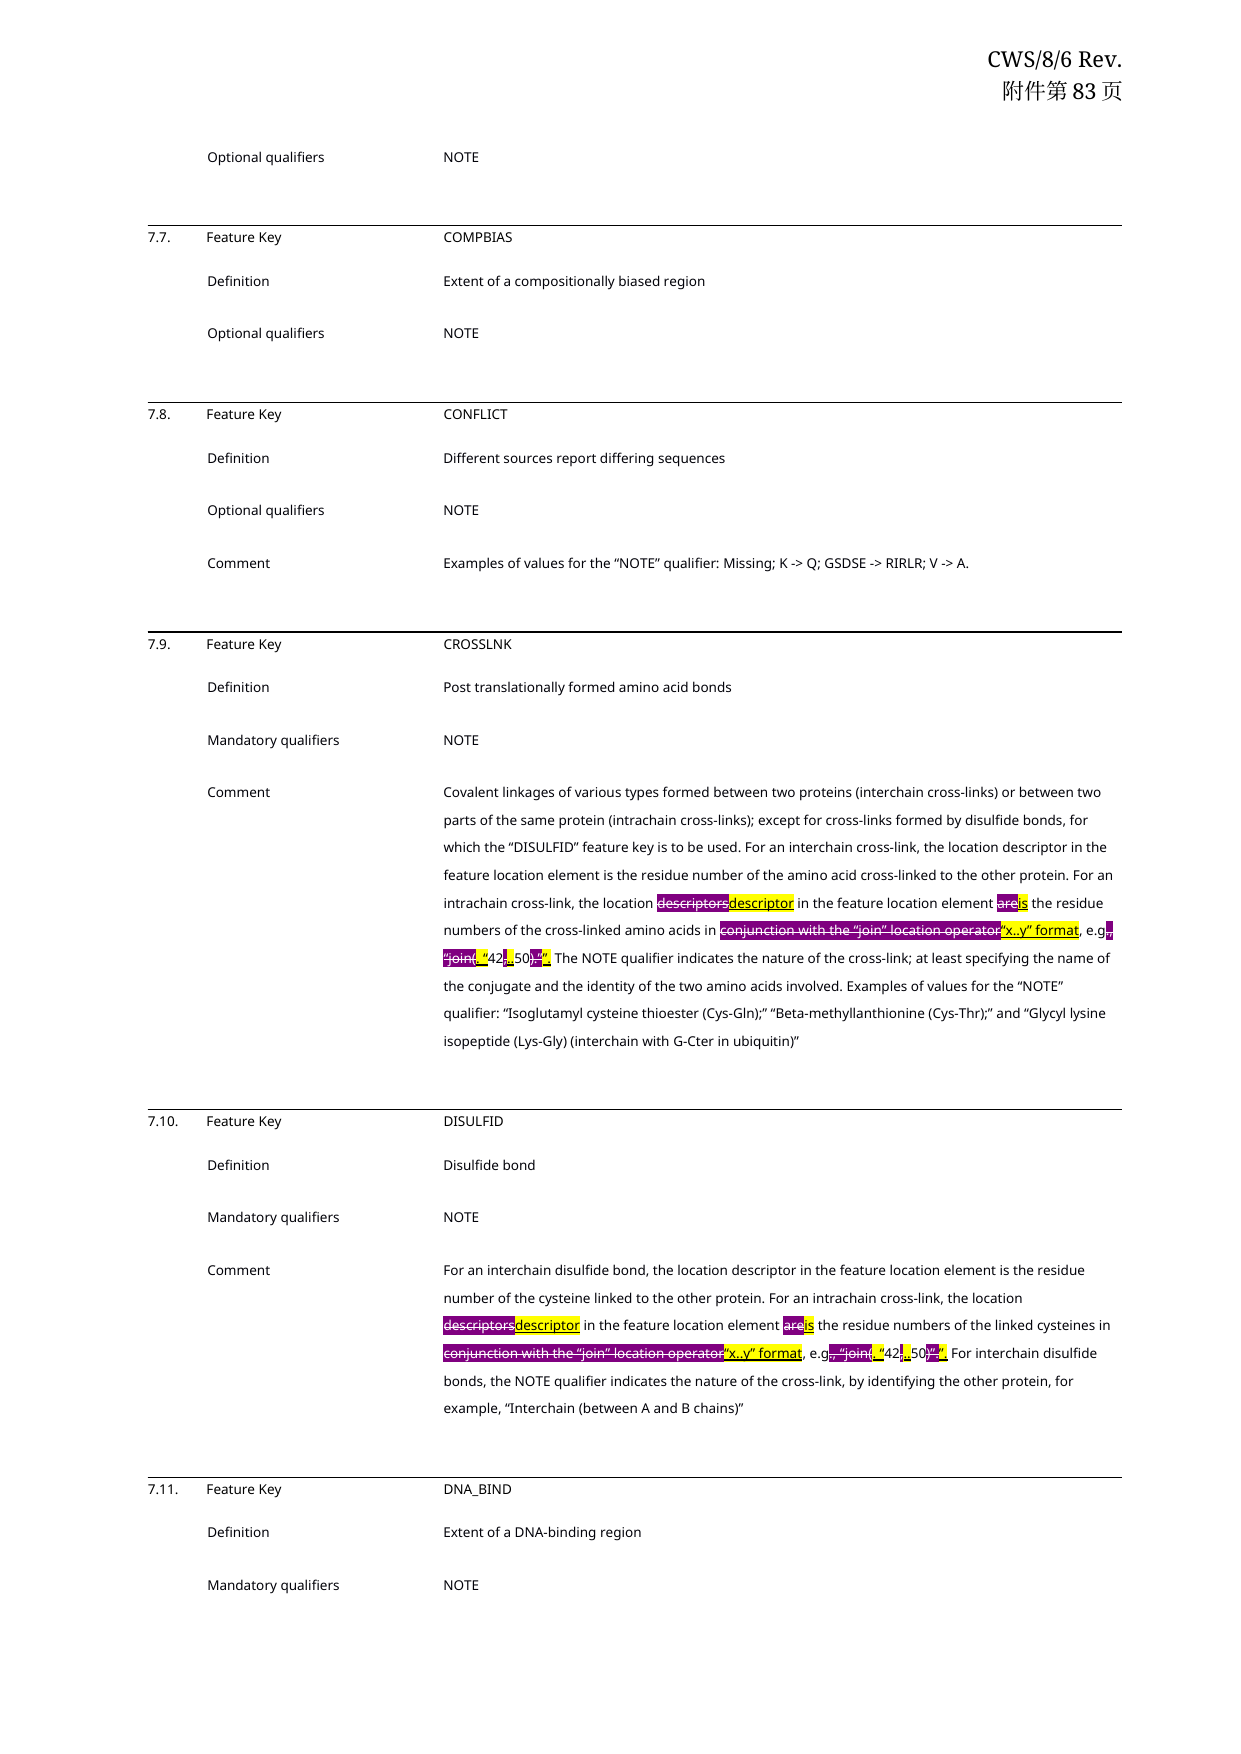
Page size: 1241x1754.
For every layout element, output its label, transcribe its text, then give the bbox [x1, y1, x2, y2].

text Optional qualifiers NOTE [207, 324, 1122, 343]
text Definition Post translationally formed amino acid bonds [207, 678, 1122, 696]
text Definition Disulfide bond [207, 1156, 1122, 1174]
text Definition Different sources report differing sequences [207, 449, 1122, 467]
text Mandatory qualifiers NOTE [207, 731, 1122, 749]
text Mandatory qualifiers NOTE [207, 1208, 1122, 1227]
text Feature Key CROSSLNK [148, 633, 1122, 653]
text Definition Extent of a compositionally biased region [207, 272, 1122, 290]
text Mandatory qualifiers NOTE [207, 1576, 1122, 1594]
text Feature Key CONFLICT [148, 403, 1122, 424]
text Definition Extent of a DNA-binding region [207, 1523, 1122, 1542]
text Comment Examples of values for the “NOTE” qualifier: Missing; K -> Q; GSDSE -> RIRLR; V -> A. [207, 554, 1122, 572]
text Feature Key DISULFID [148, 1110, 1122, 1131]
text Optional qualifiers NOTE [207, 501, 1122, 520]
text Comment Covalent linkages of various types formed between two proteins (interchain cross-links) or between two parts of the same protein (intrachain cross-links); except for cross-links formed by disulfide bonds, for which the “DISULFID” feature key is to be used. For an interchain cross-link, the location descriptor in the feature location element is the residue number of the amino acid cross-linked to the other protein. For an intrachain cross-link, the location descriptorsdescriptor in the feature location element areis the residue numbers of the cross-linked amino acids in conjunction with the “join” location operator“x..y” format, e.g., “join(. “42,..50).””. The NOTE qualifier indicates the nature of the cross-link; at least specifying the name of the conjugate and the identity of the two amino acids involved. Examples of values for the “NOTE” qualifier: “Isoglutamyl cysteine thioester (Cys-Gln);” “Beta-methyllanthionine (Cys-Thr);” and “Glycyl lysine isopeptide (Lys-Gly) (interchain with G-Cter in ubiquitin)” [207, 783, 1122, 1050]
text Comment For an interchain disulfide bond, the location descriptor in the feature location element is the residue number of the cysteine linked to the other protein. For an intrachain cross-link, the location descriptorsdescriptor in the feature location element areis the residue numbers of the linked cysteines in conjunction with the “join” location operator“x..y” format, e.g., “join(. “42,..50)”.”. For interchain disulfide bonds, the NOTE qualifier indicates the nature of the cross-link, by identifying the other protein, for example, “Interchain (between A and B chains)” [207, 1261, 1122, 1417]
text Feature Key DNA_BIND [148, 1478, 1122, 1498]
text Feature Key COMPBIAS [148, 226, 1122, 247]
text Optional qualifiers NOTE [207, 148, 1122, 166]
